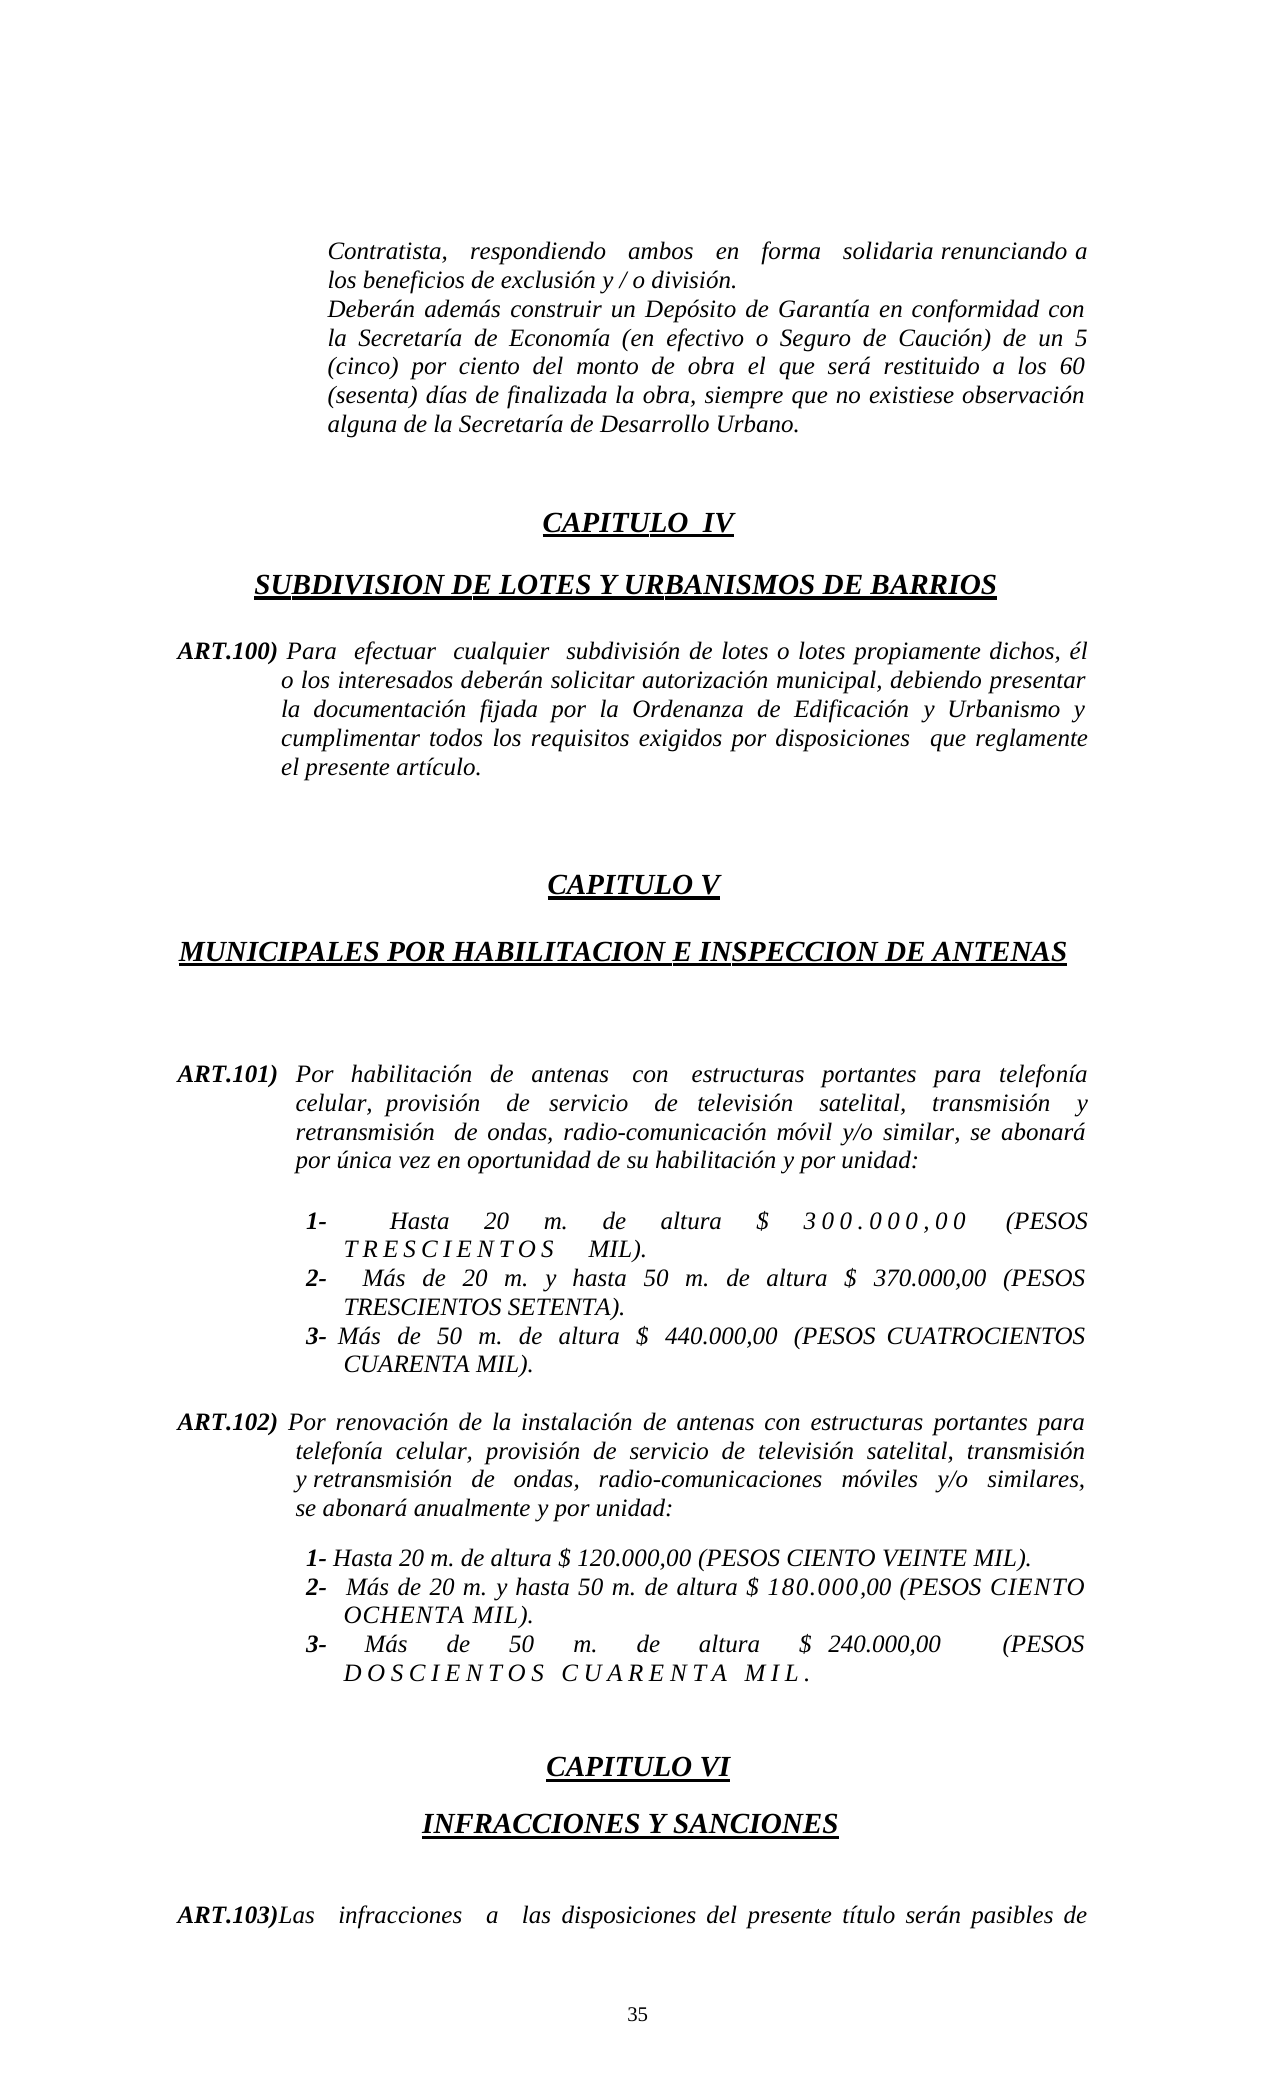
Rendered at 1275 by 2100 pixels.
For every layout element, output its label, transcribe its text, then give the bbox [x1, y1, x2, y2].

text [177, 1900, 1088, 1928]
text MUNICIPALES POR HABILITACION E INSPECCION DE ANTENAS [179, 934, 1096, 967]
text CAPITULO V [542, 867, 728, 900]
text 1- Hasta 20 m. de altura $ 120.000,00 (PESOS CIENTO VEINTE MIL). [306, 1543, 1096, 1572]
text Deberán además construir un Depósito de Garantía en conformidad con la Secretaría de Economía (en efectivo o Seguro de Caución) de un 5 (cinco) por ciento del monto de obra el que será restituido a los 60 (sesenta) días de finalizada la obra, siempre que no existiese observación alguna de la Secretaría de Desarrollo Urbano. [327, 294, 1087, 438]
text 2- Más de 20 m. y hasta 50 m. de altura $ 370.000,00 (PESOS TRESCIENTOS SETENTA). [306, 1263, 1088, 1321]
text INFRACCIONES Y SANCIONES [422, 1806, 1096, 1839]
text ART.101) Por habilitación de antenas con estructuras portantes para telefonía celular, provisión de servicio de televisión satelital, transmisión y retransmisión de ondas, radio-comunicación móvil y/o similar, se abonará por única vez en oportunidad de su habilitación y por unidad: [177, 1059, 1088, 1174]
text ART.100) Para efectuar cualquier subdivisión de lotes o lotes propiamente dichos, él o los interesados deberán solicitar autorización municipal, debiendo presentar la documentación fijada por la Ordenanza de Edificación y Urbanismo y cumplimentar todos los requisitos exigidos por disposiciones que reglamente el presente artículo. [177, 637, 1088, 780]
text CAPITULO VI [536, 1749, 743, 1783]
text 3- Más de 50 m. de altura $ 240.000,00 (PESOS DOSCIENTOS CUARENTA MIL. [306, 1629, 1088, 1687]
text 2- Más de 20 m. y hasta 50 m. de altura $ 180.000,00 (PESOS CIENTO OCHENTA MIL). [306, 1572, 1087, 1629]
text ART.102) Por renovación de la instalación de antenas con estructuras portantes para telefonía celular, provisión de servicio de televisión satelital, transmisión y retransmisión de ondas, radio-comunicaciones móviles y/o similares, se abonará anualmente y por unidad: [177, 1407, 1088, 1522]
text 1- Hasta 20 m. de altura $ 300.000,00 (PESOS TRESCIENTOS MIL). [306, 1206, 1088, 1263]
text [290, 236, 1088, 294]
text SUBDIVISION DE LOTES Y URBANISMOS DE BARRIOS [254, 567, 1096, 600]
text CAPITULO IV [536, 505, 743, 538]
text 3- Más de 50 m. de altura $ 440.000,00 (PESOS CUATROCIENTOS CUARENTA MIL). [306, 1321, 1088, 1378]
